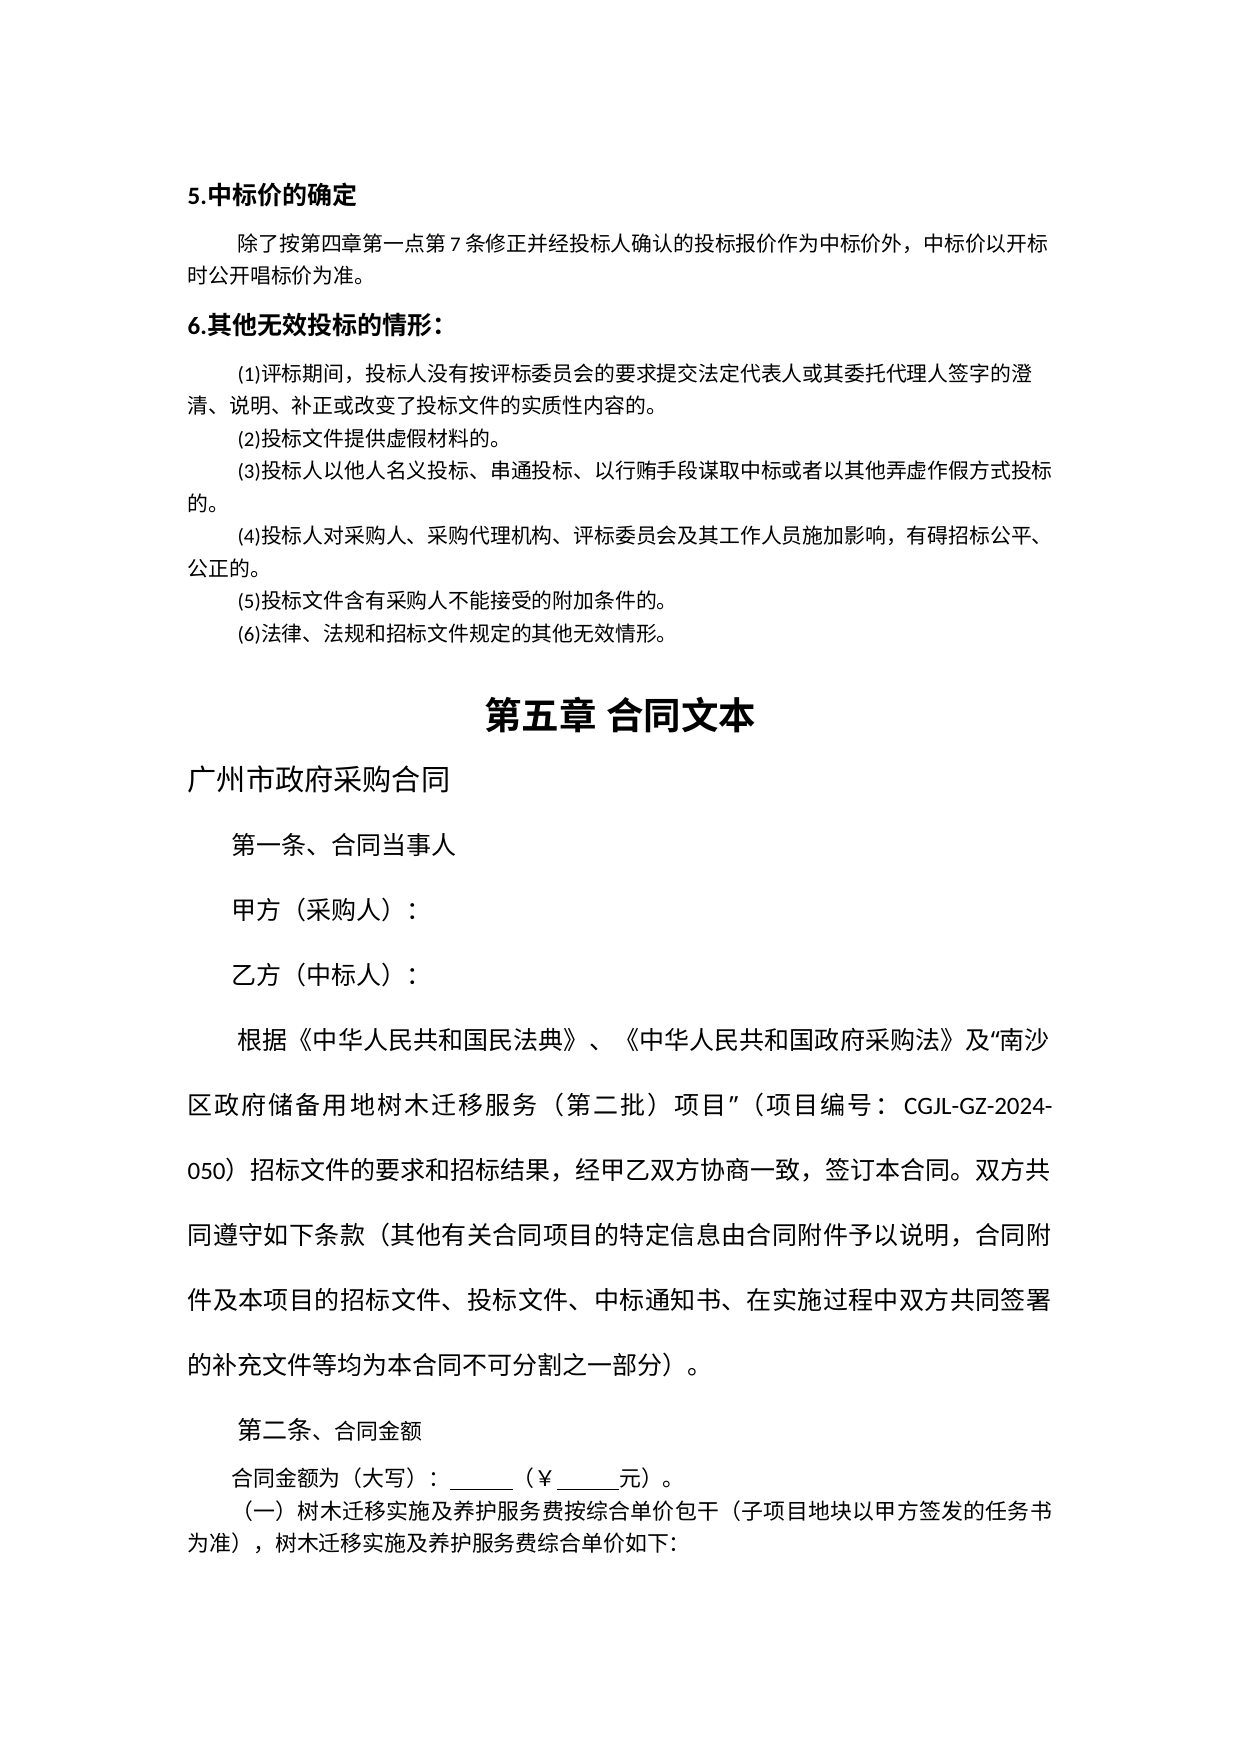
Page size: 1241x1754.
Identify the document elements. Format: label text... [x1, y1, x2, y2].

text 第一条、合同当事人 [187, 812, 1053, 877]
text (4)投标人对采购人、采购代理机构、评标委员会及其工作人员施加影响，有碍招标公平、公正的。 [187, 519, 1053, 584]
text 广州市政府采购合同 [187, 747, 1053, 812]
text 甲方（采购人）： [187, 877, 1053, 942]
text 除了按第四章第一点第7条修正并经投标人确认的投标报价作为中标价外，中标价以开标时公开唱标价为准。 [187, 227, 1053, 292]
text (3)投标人以他人名义投标、串通投标、以行贿手段谋取中标或者以其他弄虚作假方式投标的。 [187, 454, 1053, 519]
text 第二条、合同金额 [187, 1397, 1053, 1462]
text (5)投标文件含有采购人不能接受的附加条件的。 [187, 584, 1053, 617]
text 第五章 合同文本 [187, 682, 1053, 747]
text 乙方（中标人）： [187, 942, 1053, 1007]
text 合同金额为（大写）： （￥ 元）。 [187, 1462, 1053, 1494]
text 6.其他无效投标的情形： [187, 292, 1053, 357]
text （一）树木迁移实施及养护服务费按综合单价包干（子项目地块以甲方签发的任务书为准），树木迁移实施及养护服务费综合单价如下： [187, 1494, 1053, 1559]
text (6)法律、法规和招标文件规定的其他无效情形。 [187, 617, 1053, 649]
text (2)投标文件提供虚假材料的。 [187, 422, 1053, 454]
text 5.中标价的确定 [187, 162, 1053, 227]
text 根据《中华人民共和国民法典》、《中华人民共和国政府采购法》及“南沙区政府储备用地树木迁移服务（第二批）项目”（项目编号：CGJL-GZ-2024-050）招标文件的要求和招标结果，经甲乙双方协商一致，签订本合同。双方共同遵守如下条款（其他有关合同项目的特定信息由合同附件予以说明，合同附件及本项目的招标文件、投标文件、中标通知书、在实施过程中双方共同签署的补充文件等均为本合同不可分割之一部分）。 [187, 1007, 1053, 1397]
text (1)评标期间，投标人没有按评标委员会的要求提交法定代表人或其委托代理人签字的澄清、说明、补正或改变了投标文件的实质性内容的。 [187, 357, 1053, 422]
